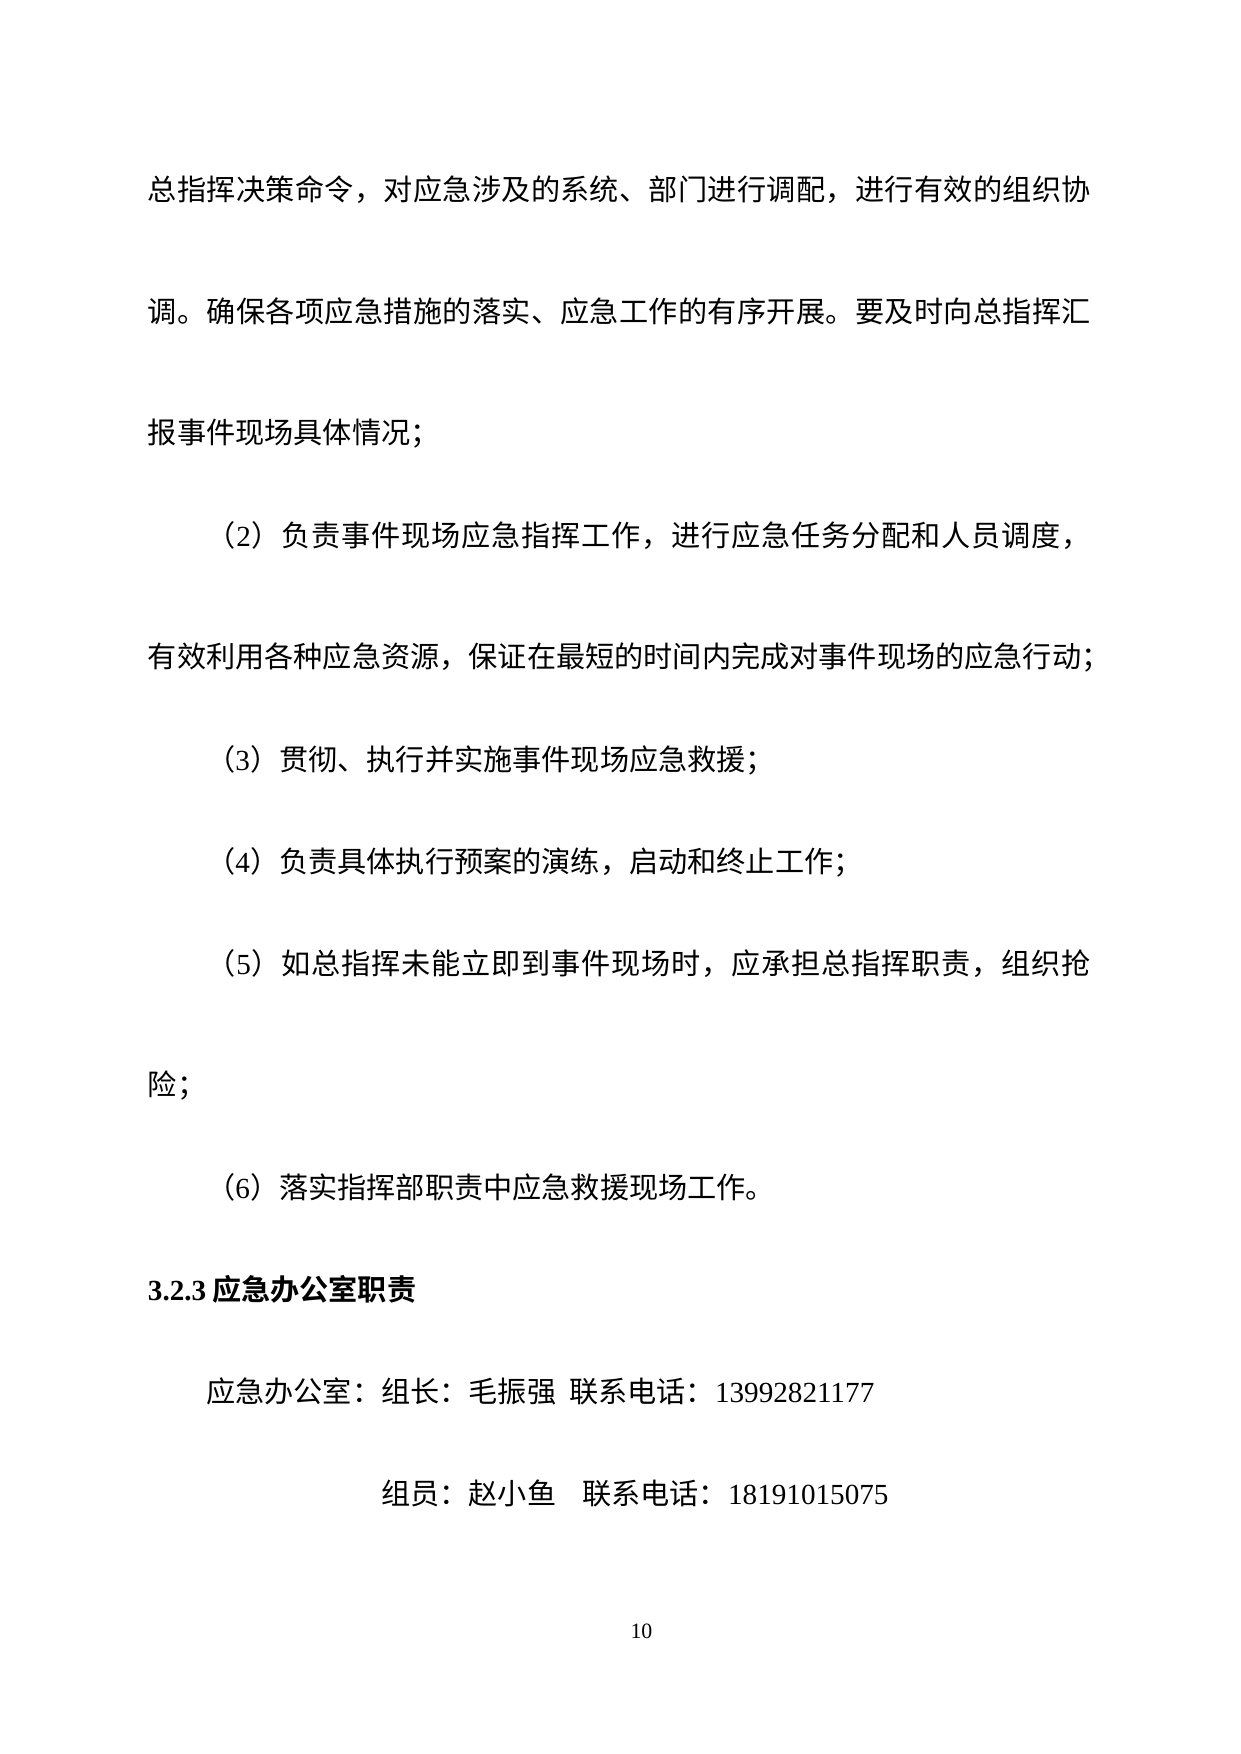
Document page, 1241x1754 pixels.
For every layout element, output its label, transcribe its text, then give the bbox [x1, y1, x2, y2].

text （3）贯彻、执行并实施事件现场应急救援； [148, 717, 1093, 798]
subtitle 3.2.3应急办公室职责 [148, 1247, 1093, 1328]
text （2）负责事件现场应急指挥工作，进行应急任务分配和人员调度，有效利用各种应急资源，保证在最短的时间内完成对事件现场的应急行动； [148, 493, 1093, 696]
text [148, 148, 1093, 472]
text 组员：赵小鱼 联系电话：18191015075 [148, 1451, 1093, 1532]
text （6）落实指挥部职责中应急救援现场工作。 [148, 1145, 1093, 1226]
text （4）负责具体执行预案的演练，启动和终止工作； [148, 819, 1093, 900]
text 应急办公室：组长：毛振强 联系电话：13992821177 [148, 1349, 1093, 1430]
text （5）如总指挥未能立即到事件现场时，应承担总指挥职责，组织抢险； [148, 921, 1093, 1124]
